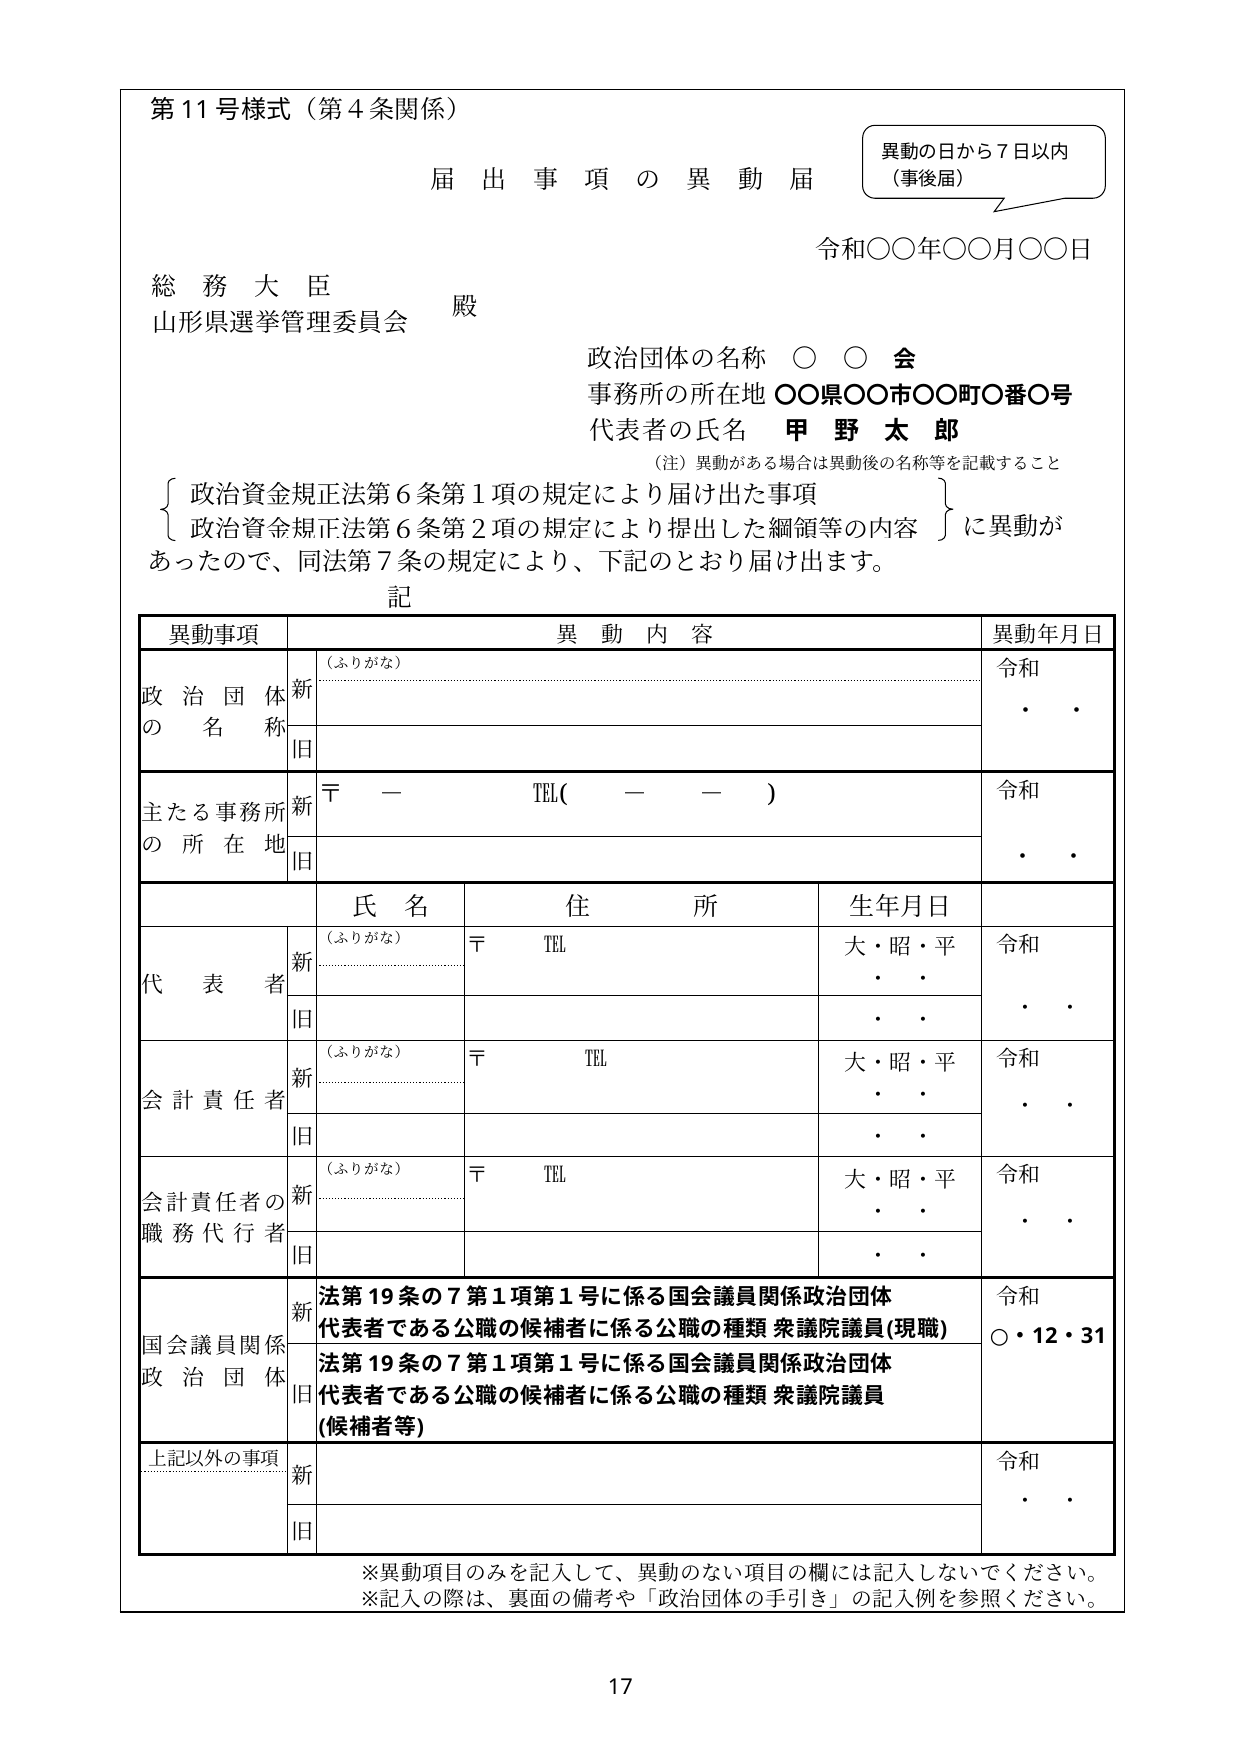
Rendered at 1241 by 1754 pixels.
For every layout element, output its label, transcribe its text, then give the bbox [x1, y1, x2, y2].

table_header 第11号様式（第４条関係） 届 出 事 項 の 異 動 届 令和○○年○○月○○日 総務大臣 山形県選挙管理委員会 政治団体の名称 ○ ○ 会 事務所の所在地 〇〇県〇〇市〇〇町〇番〇号 代表者の氏名 甲 野 太 郎 に異動が あったので、同法第７条の規定により、下記のとおり届け出ます。 記 ※異動項目のみを記入して、異動のない項目の欄には記入しないでください。 ※記入の際は、裏面の備考や「政治団体の手引き」の記入例を参照ください。 [121, 90, 1124, 1611]
